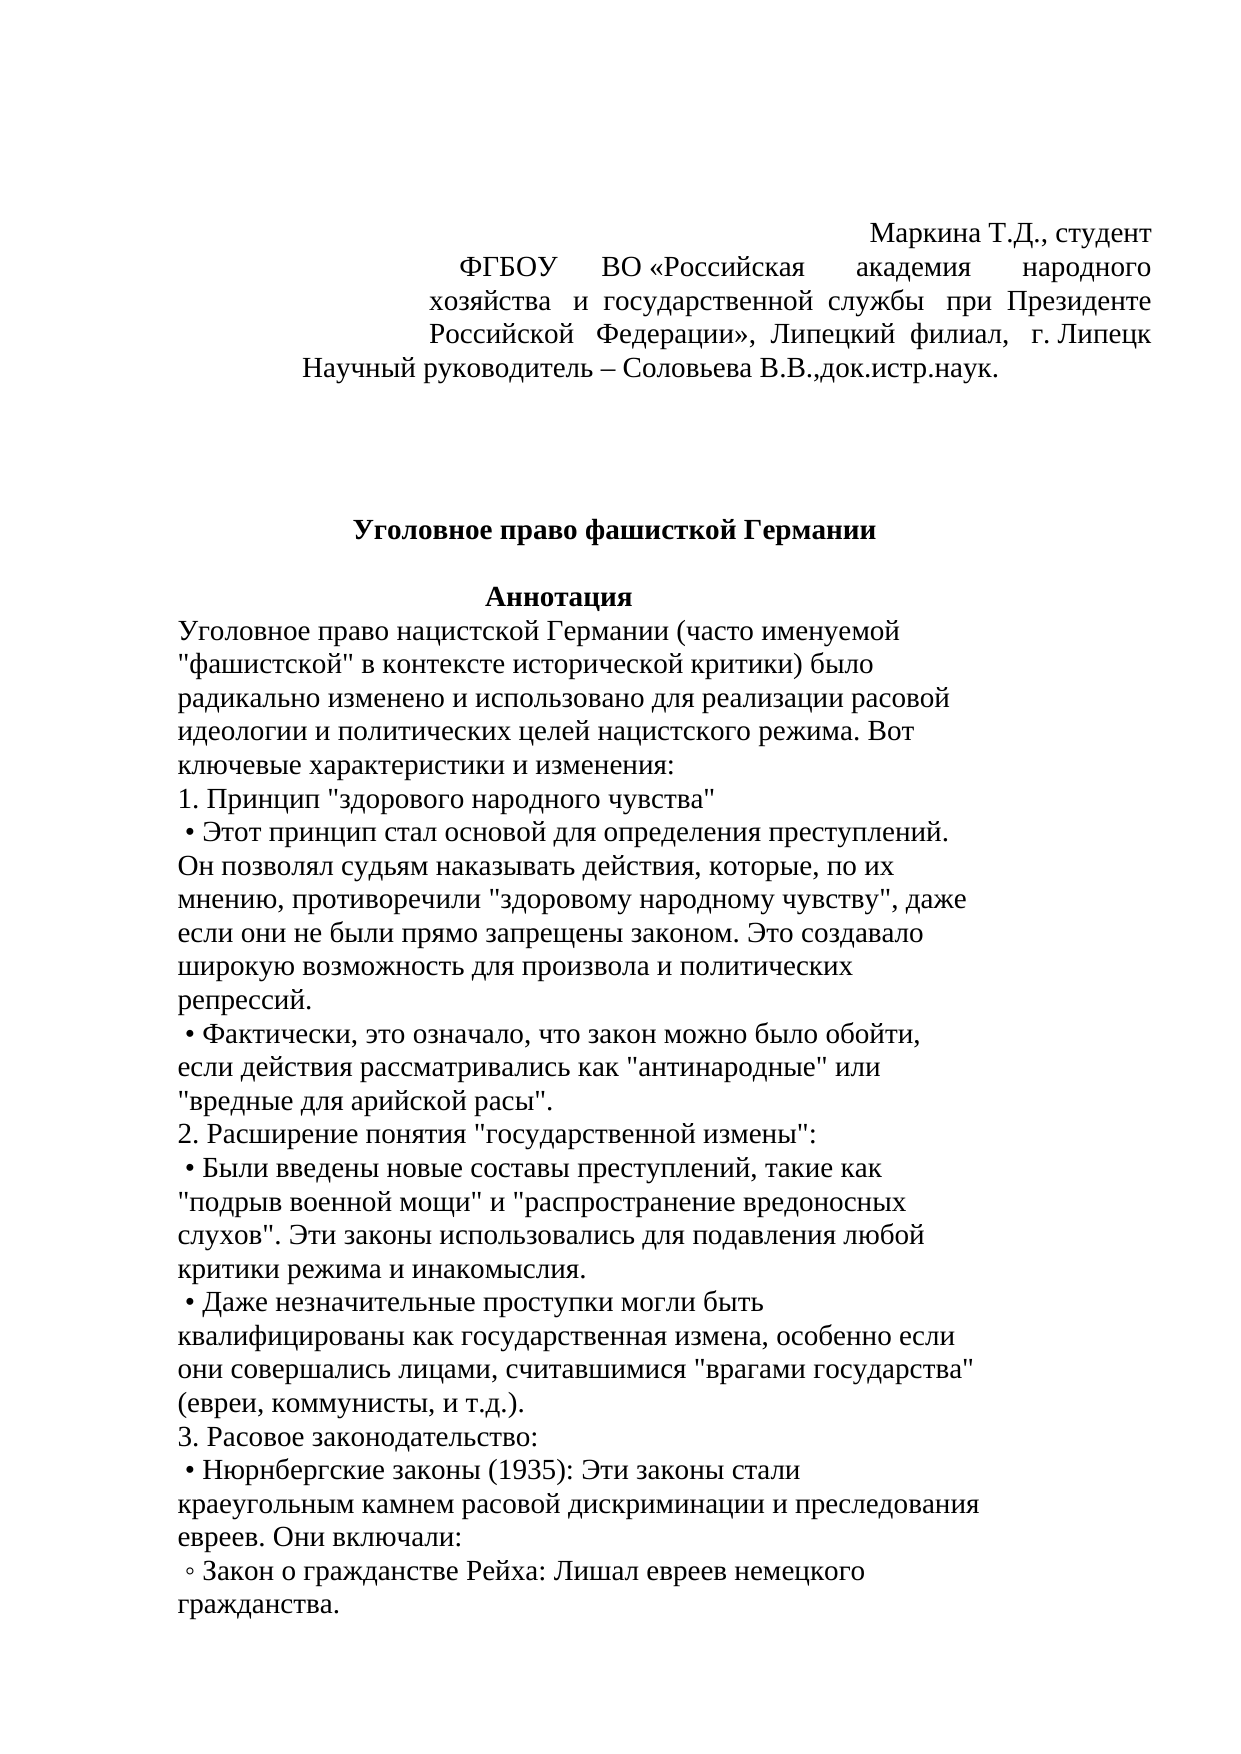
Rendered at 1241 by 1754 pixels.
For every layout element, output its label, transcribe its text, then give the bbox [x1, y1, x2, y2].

text • Этот принцип стал основой для определения преступлений. Он позволял судьям наказывать действия, которые, по их мнению, противоречили "здоровому народному чувству", даже если они не были прямо запрещены законом. Это создавало широкую возможность для произвола и политических репрессий. [177, 814, 981, 1016]
text • Были введены новые составы преступлений, такие как "подрыв военной мощи" и "распространение вредоносных слухов". Эти законы использовались для подавления любой критики режима и инакомыслия. [177, 1150, 981, 1284]
text • Фактически, это означало, что закон можно было обойти, если действия рассматривались как "антинародные" или "вредные для арийской расы". [177, 1016, 981, 1116]
text хозяйства и государственной службы при Президенте [177, 283, 1152, 316]
text Уголовное право фашисткой Германии [352, 512, 1152, 546]
text ФГБОУ ВО «Российская академия народного [177, 249, 1152, 283]
text 3. Расовое законодательство: [177, 1419, 981, 1452]
text Российской Федерации», Липецкий филиал, г. Липецк [177, 316, 1152, 350]
text ◦ Закон о гражданстве Рейха: Лишал евреев немецкого гражданства. [177, 1553, 981, 1620]
text Маркина Т.Д., студент [177, 216, 1152, 249]
text • Даже незначительные проступки могли быть квалифицированы как государственная измена, особенно если они совершались лицами, считавшимися "врагами государства" (евреи, коммунисты, и т.д.). [177, 1284, 981, 1418]
text 1. Принцип "здорового народного чувства" [177, 781, 981, 814]
text Аннотация [485, 579, 981, 613]
text • Нюрнбергские законы (1935): Эти законы стали краеугольным камнем расовой дискриминации и преследования евреев. Они включали: [177, 1452, 981, 1553]
text Уголовное право нацистской Германии (часто именуемой "фашистской" в контексте исторической критики) было радикально изменено и использовано для реализации расовой идеологии и политических целей нацистского режима. Вот ключевые характеристики и изменения: [177, 613, 981, 781]
text 2. Расширение понятия "государственной измены": [177, 1116, 981, 1150]
text Научный руководитель – Соловьева В.В.,док.истр.наук. [177, 350, 1152, 383]
